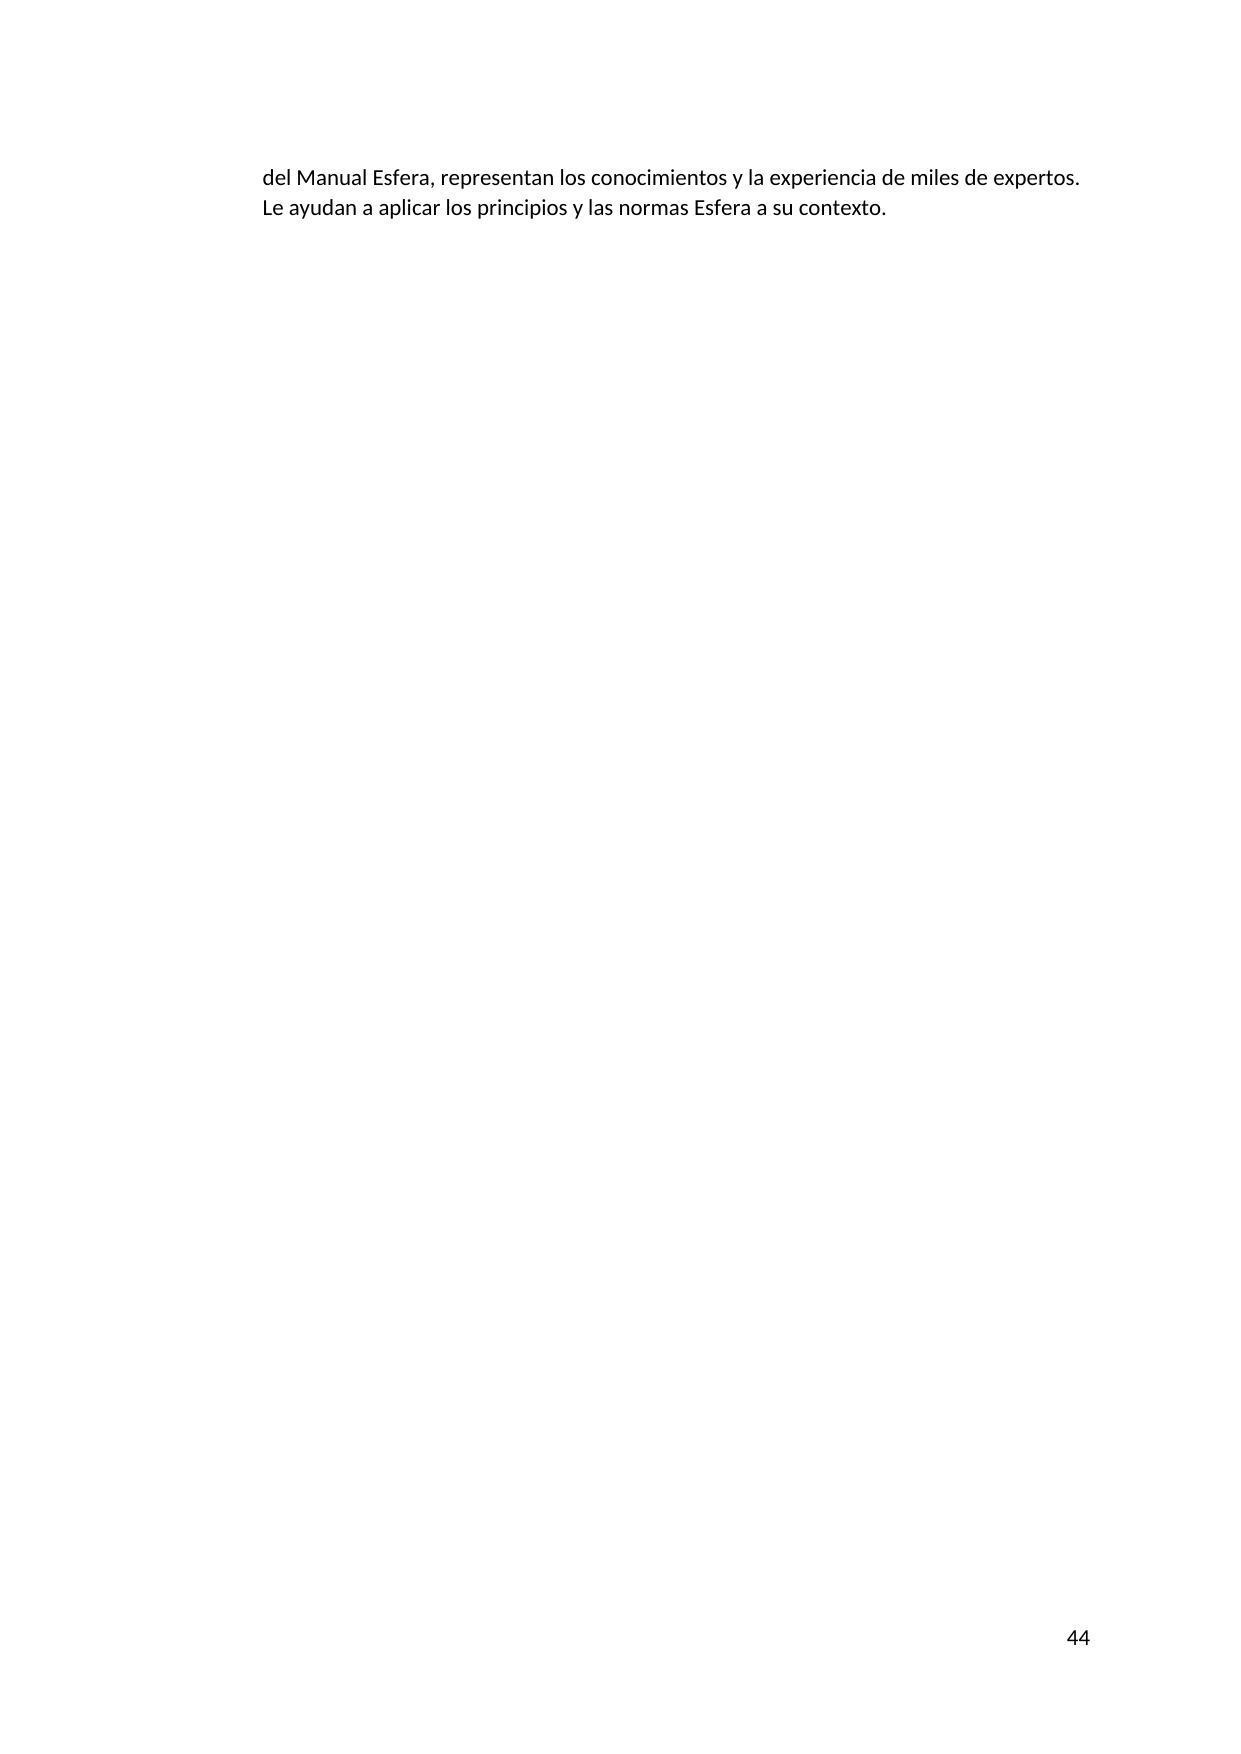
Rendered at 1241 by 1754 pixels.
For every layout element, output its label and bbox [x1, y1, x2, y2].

text [262, 163, 1090, 221]
